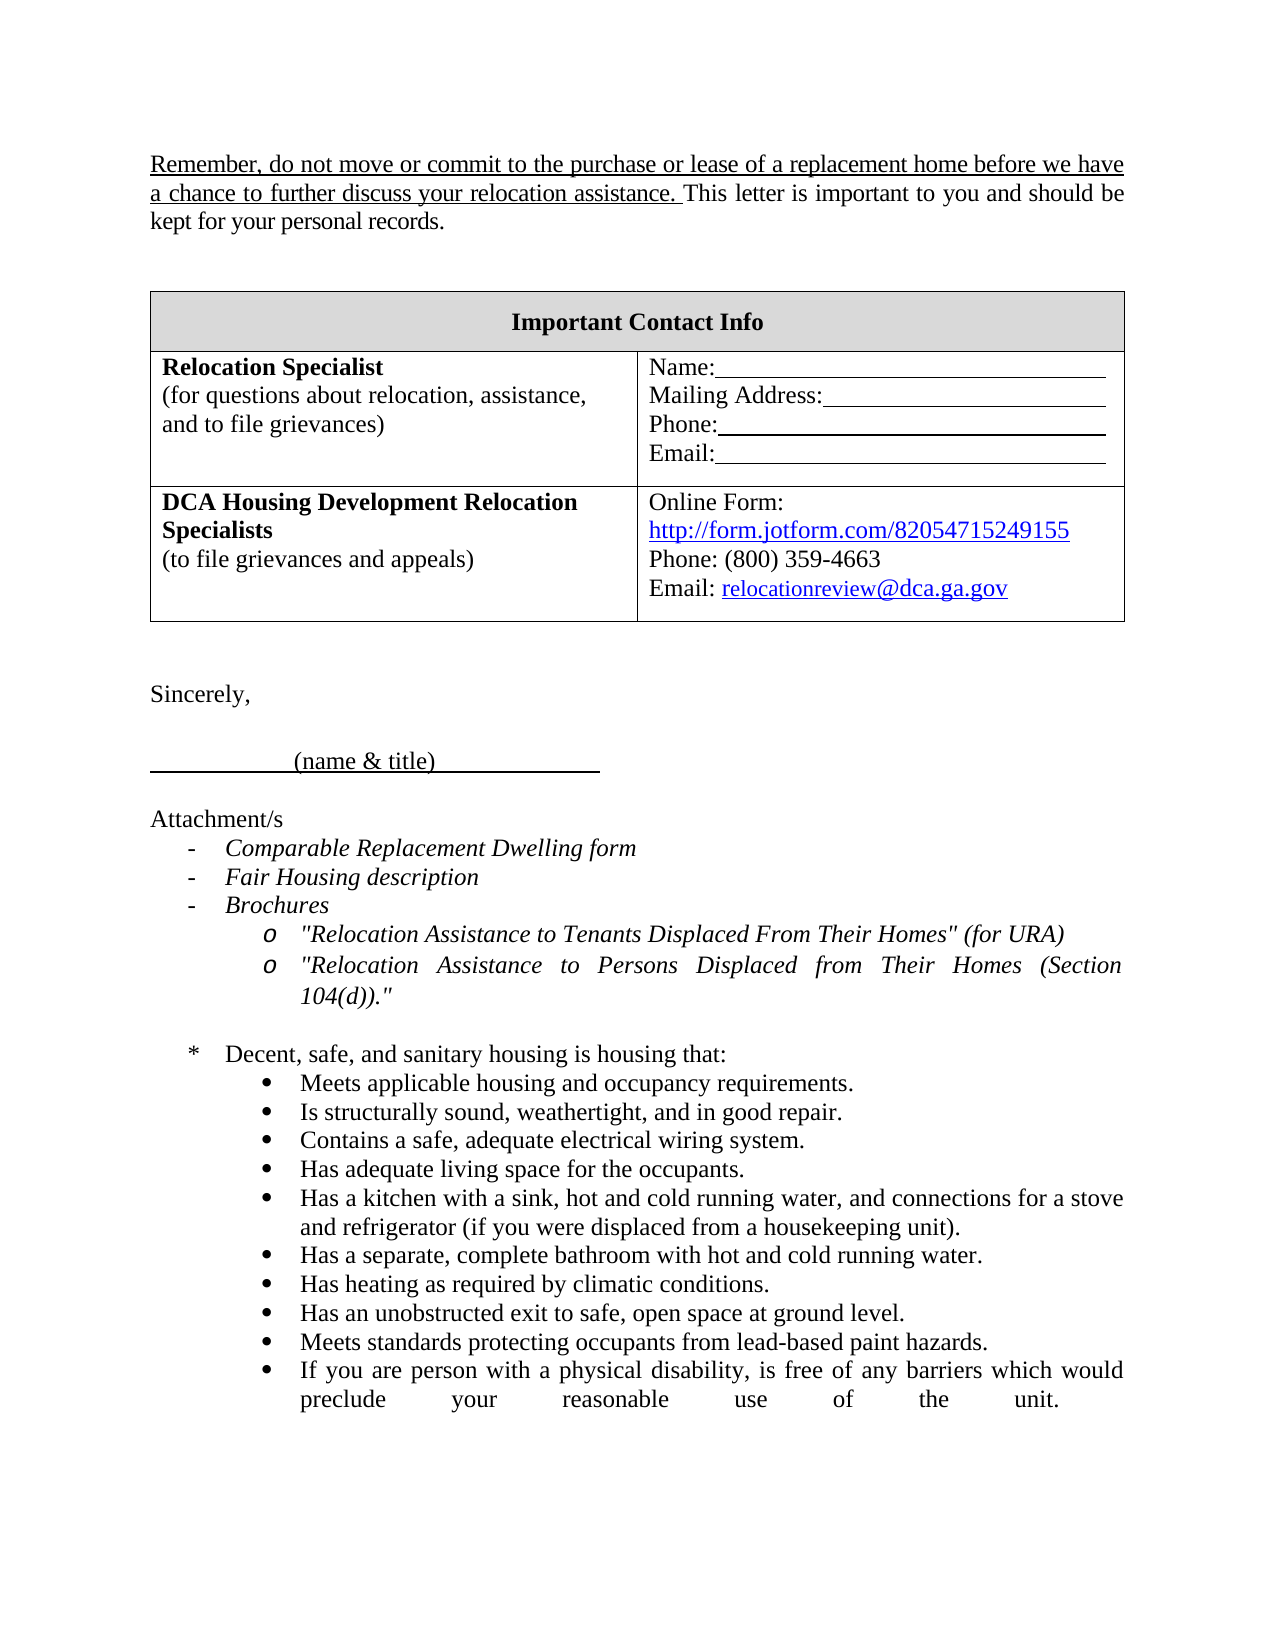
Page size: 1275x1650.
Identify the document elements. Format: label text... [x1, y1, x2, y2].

text (name & title) [150, 746, 1125, 775]
table_header Important Contact Info [151, 292, 1124, 351]
text * Decent, safe, and sanitary housing is housing that: [187, 1039, 1097, 1068]
list "Relocation Assistance to Tenants Displaced From Their Homes" (for URA) [262, 919, 1125, 950]
list "Relocation Assistance to Persons Displaced from Their Homes (Section 104(d))." [262, 950, 1125, 1009]
list Meets applicable housing and occupancy requirements. [262, 1068, 1125, 1097]
list Fair Housing description [187, 862, 1125, 890]
list If you are person with a physical disability, is free of any barriers which would preclude your reasonable use of the unit. [262, 1356, 1125, 1442]
table_cell Online Form: http://form.jotform.com/82054715249155 Phone: (800) 359-4663 Email: relocationreview@dca.ga.gov [638, 487, 1124, 621]
list Meets standards protecting occupants from lead-based paint hazards. [262, 1327, 1125, 1356]
list Is structurally sound, weathertight, and in good repair. [262, 1097, 1125, 1126]
list Has heating as required by climatic conditions. [262, 1269, 1125, 1298]
list Contains a safe, adequate electrical wiring system. [262, 1126, 1125, 1154]
list Has adequate living space for the occupants. [262, 1154, 1125, 1183]
list Has an unobstructed exit to safe, open space at ground level. [262, 1298, 1125, 1327]
table_cell Relocation Specialist (for questions about relocation, assistance, and to file grievances) [151, 352, 637, 486]
text Remember, do not move or commit to the purchase or lease of a replacement home before we have a chance to further discuss your relocation assistance. This letter is important to you and should be kept for your personal records. [150, 150, 1125, 234]
list Has a kitchen with a sink, hot and cold running water, and connections for a stove and refrigerator (if you were displaced from a housekeeping unit). [262, 1183, 1125, 1241]
list Brochures [187, 890, 1125, 919]
table_cell DCA Housing Development Relocation Specialists (to file grievances and appeals) [151, 487, 637, 621]
text Attachment/s [150, 804, 1125, 833]
text Sincerely, [150, 679, 1055, 708]
list Comparable Replacement Dwelling form [187, 833, 1125, 862]
list Has a separate, complete bathroom with hot and cold running water. [262, 1241, 1125, 1269]
table_cell Name: Mailing Address: Phone: Email: [638, 352, 1124, 486]
